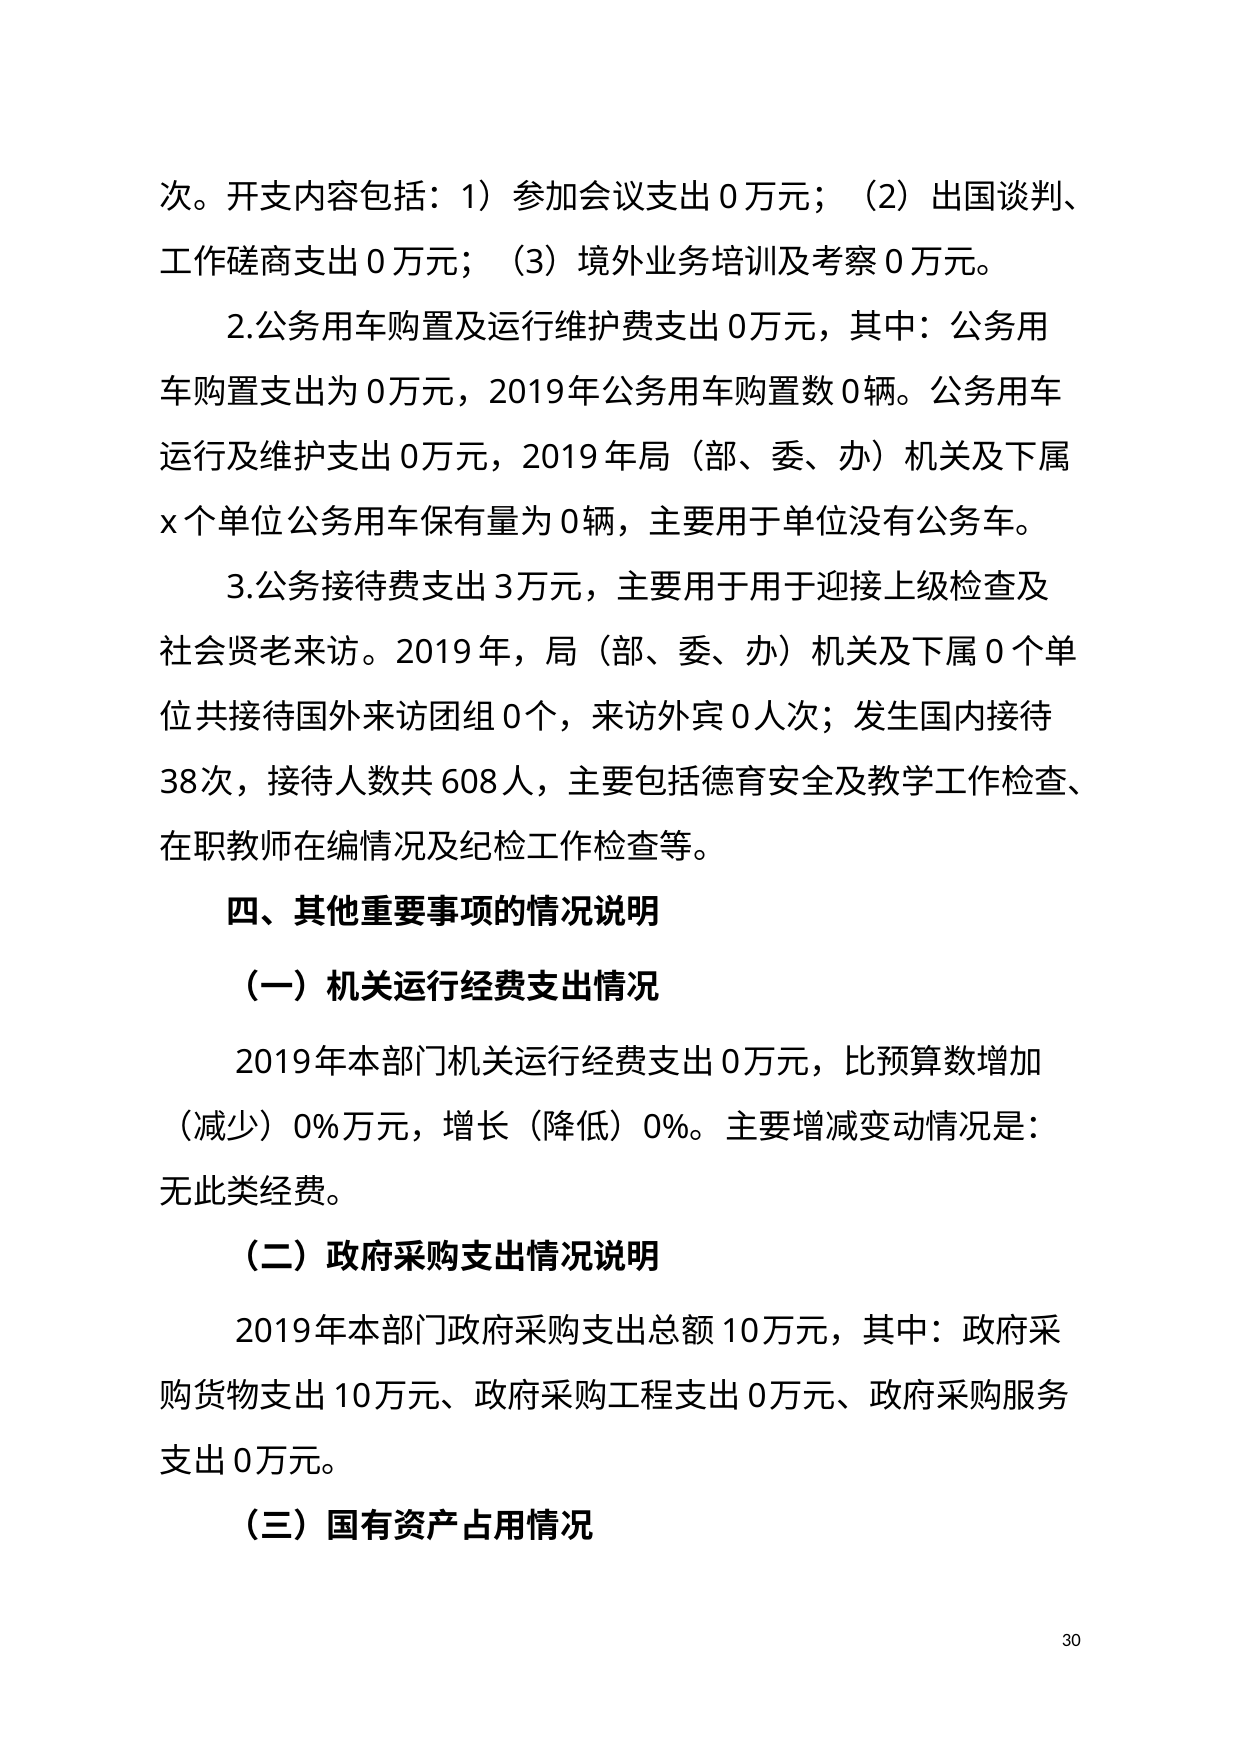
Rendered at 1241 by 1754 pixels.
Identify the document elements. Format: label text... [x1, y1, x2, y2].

text 2019 年本部门政府采购支出总额10 万元，其中：政府采购货物支出10 万元、政府采购工程支出0 万元、政府采购服务支出0 万元。 [159, 1296, 1081, 1491]
text （三）国有资产占用情况 [159, 1491, 1081, 1556]
text 2019 年本部门机关运行经费支出0 万元，比预算数增加（减少）0% 万元，增长（降低）0%。 主要增减变动情况是：无此类经费。 [159, 1026, 1081, 1221]
text 四、其他重要事项的情况说明 [159, 877, 1081, 942]
text （二）政府采购支出情况说明 [159, 1221, 1081, 1286]
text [159, 162, 1081, 292]
text 2.公务用车购置及运行维护费支出0 万元，其中：公务用车购置支出为0 万元，2019 年公务用车购置数0 辆。公务用车运行及维护支出0 万元，2019年局（部、委、办）机关及下属x个单位 公务用车保有量为0 辆，主要用于单位没有公务车。 [159, 292, 1081, 552]
text （一）机关运行经费支出情况 [159, 952, 1081, 1017]
text 3.公务接待费支出3 万元，主要用于用于迎接上级检查及社会贤老来访 。2019年，局（部、委、办）机关及下属0个单位 共接待国外来访团组0 个，来访外宾0 人次；发生国内接待38 次，接待人数共608 人，主要包括德育安全及教学工作检查、在职教师在编情况及纪检工作检查等。 [159, 552, 1081, 877]
